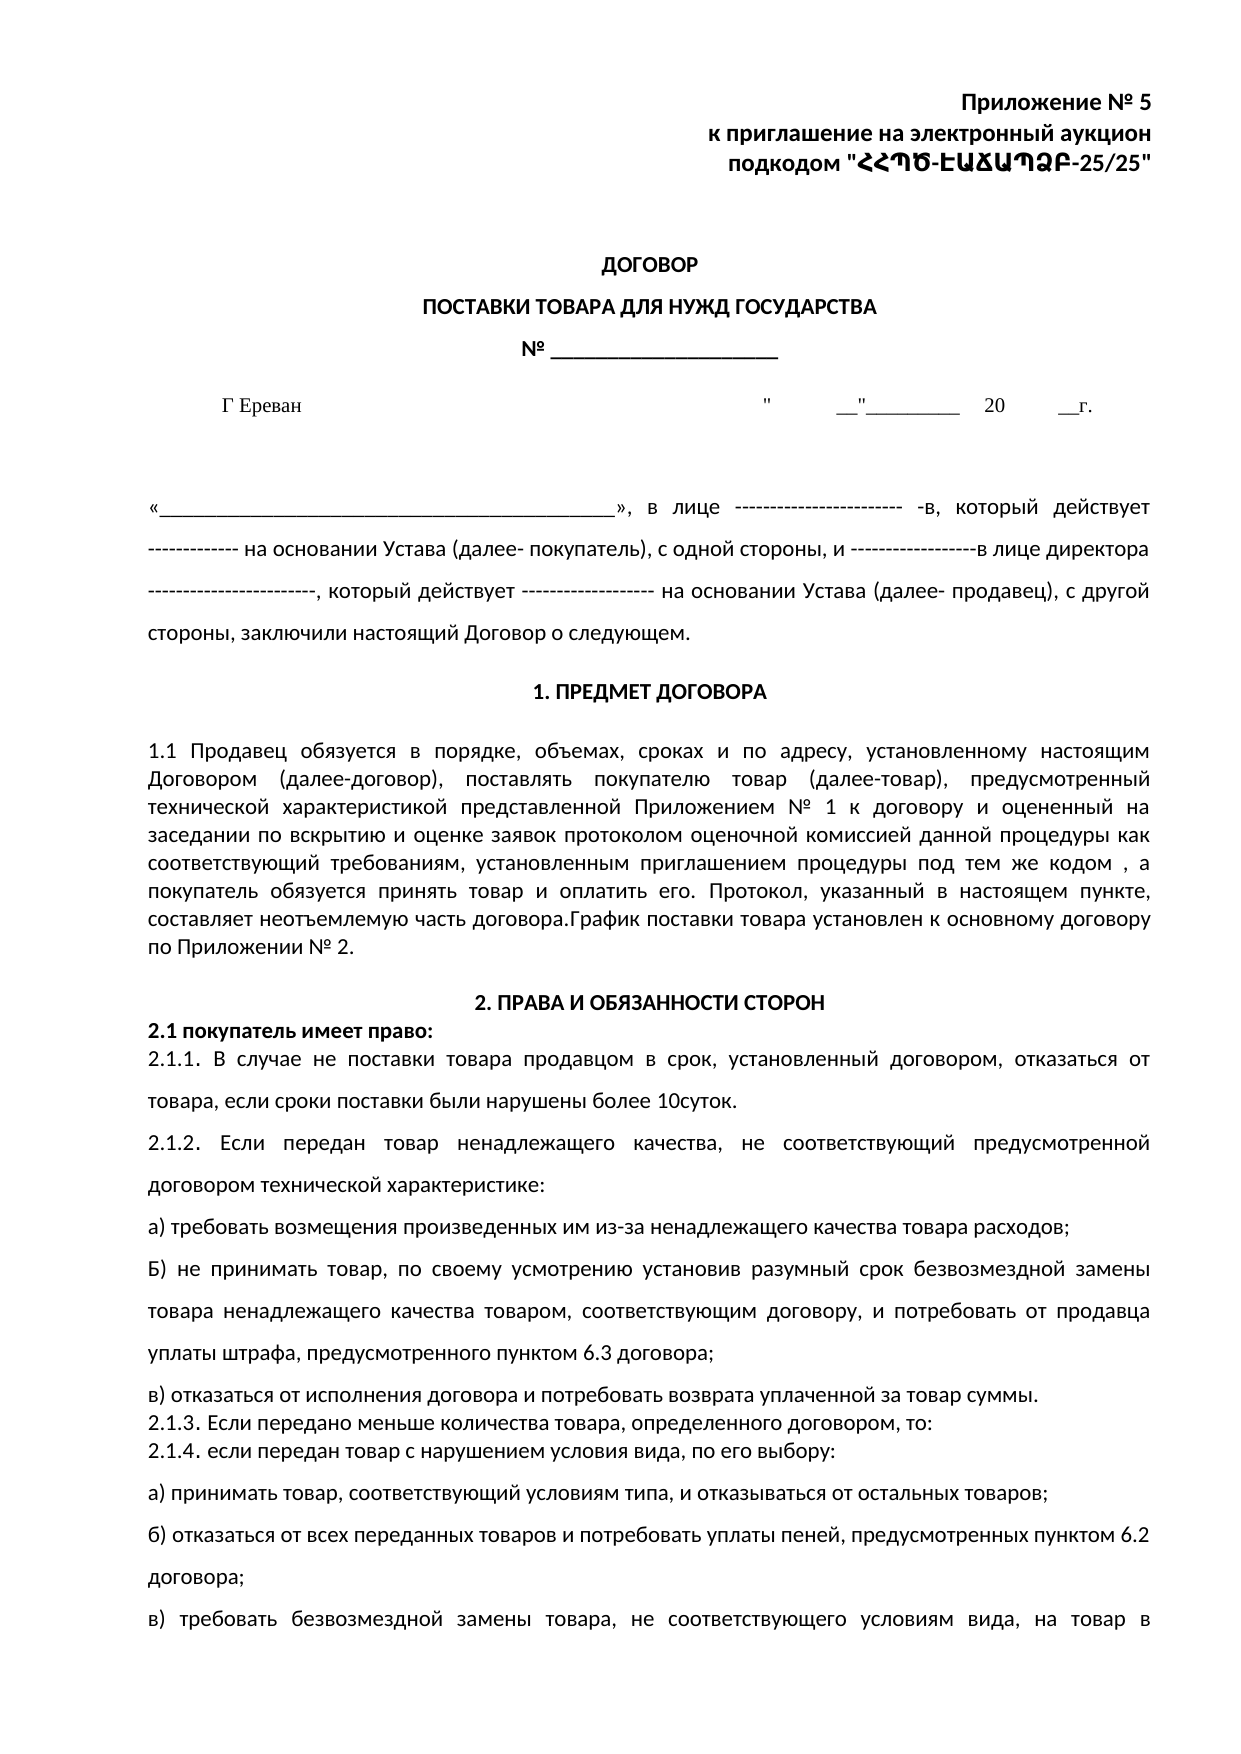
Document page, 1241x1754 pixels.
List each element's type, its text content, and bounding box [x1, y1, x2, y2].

list 2.1.2․ Если передан товар ненадлежащего качества, не соответствующий предусмотренной договором технической характеристике: [148, 1128, 1152, 1198]
text ДОГОВОР [148, 251, 1152, 278]
text «________________________________________», в лице ------------------------ -в, который действует ------------- на основании Устава (далее- покупатель), с одной стороны, и ------------------в лице директора ------------------------, который действует ------------------- на основании Устава (далее- продавец), с другой стороны, заключили настоящий Договор о следующем. [148, 492, 1152, 646]
text 2.1 покупатель имеет право: [148, 1016, 1152, 1044]
table_header Г Ереван [136, 393, 620, 434]
text Приложение № 5 [148, 86, 1152, 117]
list 2.1.1․ В случае не поставки товара продавцом в срок, установленный договором, отказаться от товара, если сроки поставки были нарушены более 10суток. [148, 1044, 1152, 1114]
table_header " __"_________ 20 __г. [620, 393, 1104, 434]
text 1.1 Продавец обязуется в порядке, объемах, сроках и по адресу, установленному настоящим Договором (далее-договор), поставлять покупателю товар (далее-товар), предусмотренный технической характеристикой представленной Приложением № 1 к договору и оцененный на заседании по вскрытию и оценке заявок протоколом оценочной комиссией данной процедуры как соответствующий требованиям, установленным приглашением процедуры под тем же кодом , а покупатель обязуется принять товар и оплатить его. Протокол, указанный в настоящем пункте, составляет неотъемлемую часть договора.График поставки товара установлен к основному договору по Приложении № 2. [148, 736, 1152, 960]
text ПОСТАВКИ ТОВАРА ДЛЯ НУЖД ГОСУДАРСТВА [148, 292, 1152, 321]
text 1. ПРЕДМЕТ ДОГОВОРА [148, 677, 1152, 705]
list а) требовать возмещения произведенных им из-за ненадлежащего качества товара расходов; [148, 1212, 1152, 1240]
text № ____________________ [148, 334, 1152, 362]
text в) отказаться от исполнения договора и потребовать возврата уплаченной за товар суммы. [148, 1380, 1152, 1408]
text подкодом "ՀՀՊԾ-ԷԱՃԱՊՁԲ-25/25" [177, 147, 1152, 178]
list 2. ПРАВА И ОБЯЗАННОСТИ СТОРОН [148, 988, 1152, 1016]
list а) принимать товар, соответствующий условиям типа, и отказываться от остальных товаров; [148, 1478, 1152, 1506]
list 2.1.4․ если передан товар с нарушением условия вида, по его выбору: [148, 1436, 1152, 1464]
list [148, 1604, 1152, 1632]
list Б) не принимать товар, по своему усмотрению установив разумный срок безвозмездной замены товара ненадлежащего качества товаром, соответствующим договору, и потребовать от продавца уплаты штрафа, предусмотренного пунктом 6.3 договора; [148, 1254, 1152, 1366]
list б) отказаться от всех переданных товаров и потребовать уплаты пеней, предусмотренных пунктом 6.2 договора; [148, 1520, 1152, 1590]
text к приглашение на электронный аукцион [177, 117, 1152, 147]
text 2.1.3․ Если передано меньше количества товара, определенного договором, то: [148, 1408, 1152, 1436]
